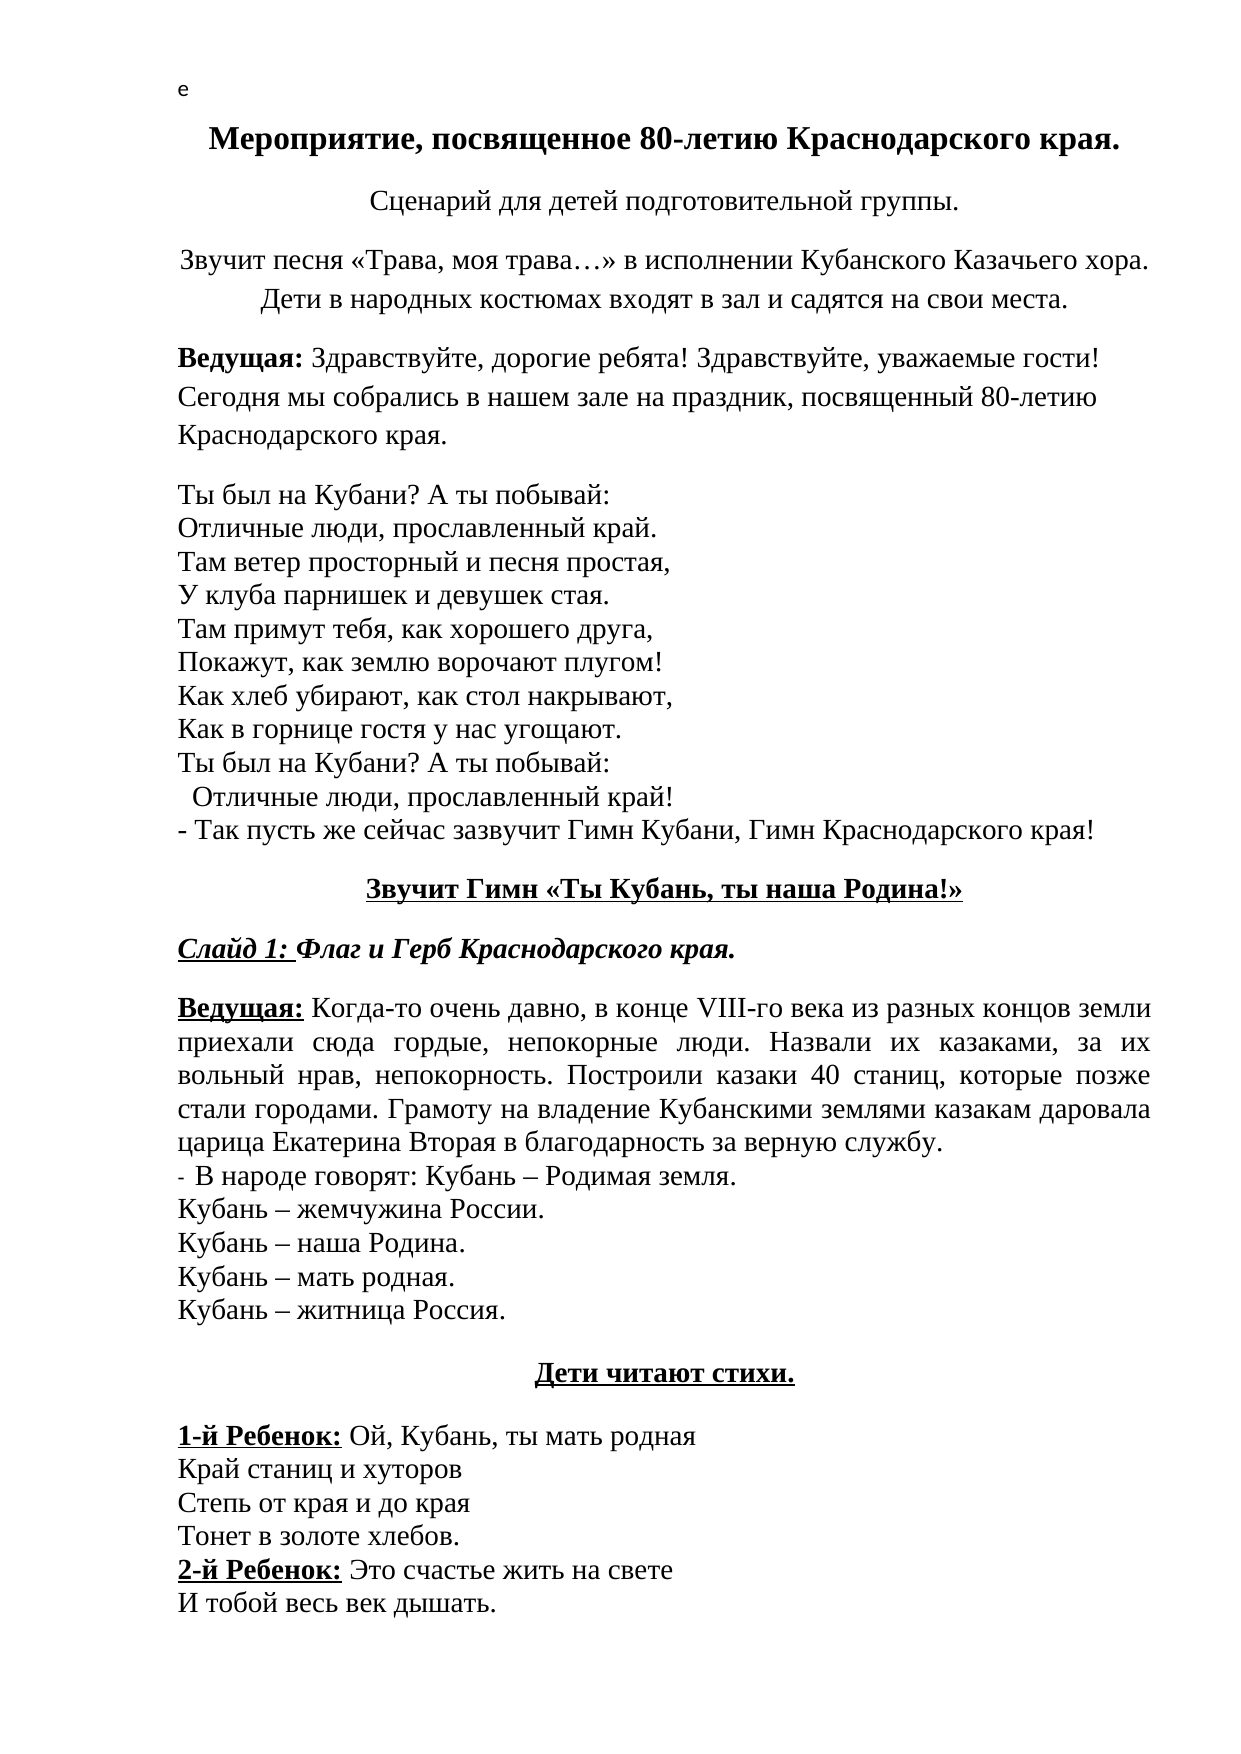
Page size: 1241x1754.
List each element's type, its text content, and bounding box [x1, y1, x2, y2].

text Отличные люди, прославленный край! [177, 779, 1152, 812]
text Край станиц и хуторов [177, 1451, 1152, 1485]
text Как в горнице гостя у нас угощают. [177, 712, 1152, 745]
text Отличные люди, прославленный край. [177, 510, 1152, 544]
text Кубань – жемчужина России. [177, 1192, 1152, 1225]
text Ты был на Кубани? А ты побывай: [177, 477, 1152, 510]
text У клуба парнишек и девушек стая. [177, 577, 1152, 611]
text Мероприятие, посвященное 80-летию Краснодарского края. [177, 118, 1152, 156]
text Сценарий для детей подготовительной группы. [177, 183, 1152, 217]
text - Так пусть же сейчас зазвучит Гимн Кубани, Гимн Краснодарского края! [177, 812, 1152, 846]
text Покажут, как землю ворочают плугом! [177, 644, 1152, 678]
text Там примут тебя, как хорошего друга, [177, 611, 1152, 644]
text Дети читают стихи. [177, 1355, 1152, 1388]
text 2-й Ребенок: Это счастье жить на свете [177, 1552, 1152, 1585]
text Звучит Гимн «Ты Кубань, ты наша Родина!» [177, 872, 1152, 905]
text Кубань – мать родная. [177, 1259, 1152, 1292]
text Кубань – житница Россия. [177, 1292, 1152, 1326]
text - В народе говорят: Кубань – Родимая земля. [177, 1158, 1152, 1192]
text Ты был на Кубани? А ты побывай: [177, 745, 1152, 779]
text 1-й Ребенок: Ой, Кубань, ты мать родная [177, 1418, 1152, 1451]
text Там ветер просторный и песня простая, [177, 544, 1152, 577]
text Ведущая: Когда-то очень давно, в конце VIII-го века из разных концов земли приехали сюда гордые, непокорные люди. Назвали их казаками, за их вольный нрав, непокорность. Построили казаки 40 станиц, которые позже стали городами. Грамоту на владение Кубанскими землями казакам даровала царица Екатерина Вторая в благодарность за верную службу. [177, 990, 1152, 1158]
text Тонет в золоте хлебов. [177, 1518, 1152, 1552]
text Звучит песня «Трава, моя трава…» в исполнении Кубанского Казачьего хора. Дети в народных костюмах входят в зал и садятся на свои места. [177, 242, 1152, 314]
text Ведущая: Здравствуйте, дорогие ребята! Здравствуйте, уважаемые гости! Сегодня мы собрались в нашем зале на праздник, посвященный 80-летию Краснодарского края. [177, 340, 1152, 451]
text Слайд 1: Флаг и Герб Краснодарского края. [177, 931, 1152, 964]
text Кубань – наша Родина. [177, 1225, 1152, 1259]
text И тобой весь век дышать. [177, 1585, 1152, 1619]
text Как хлеб убирают, как стол накрывают, [177, 678, 1152, 712]
text Степь от края и до края [177, 1485, 1152, 1518]
